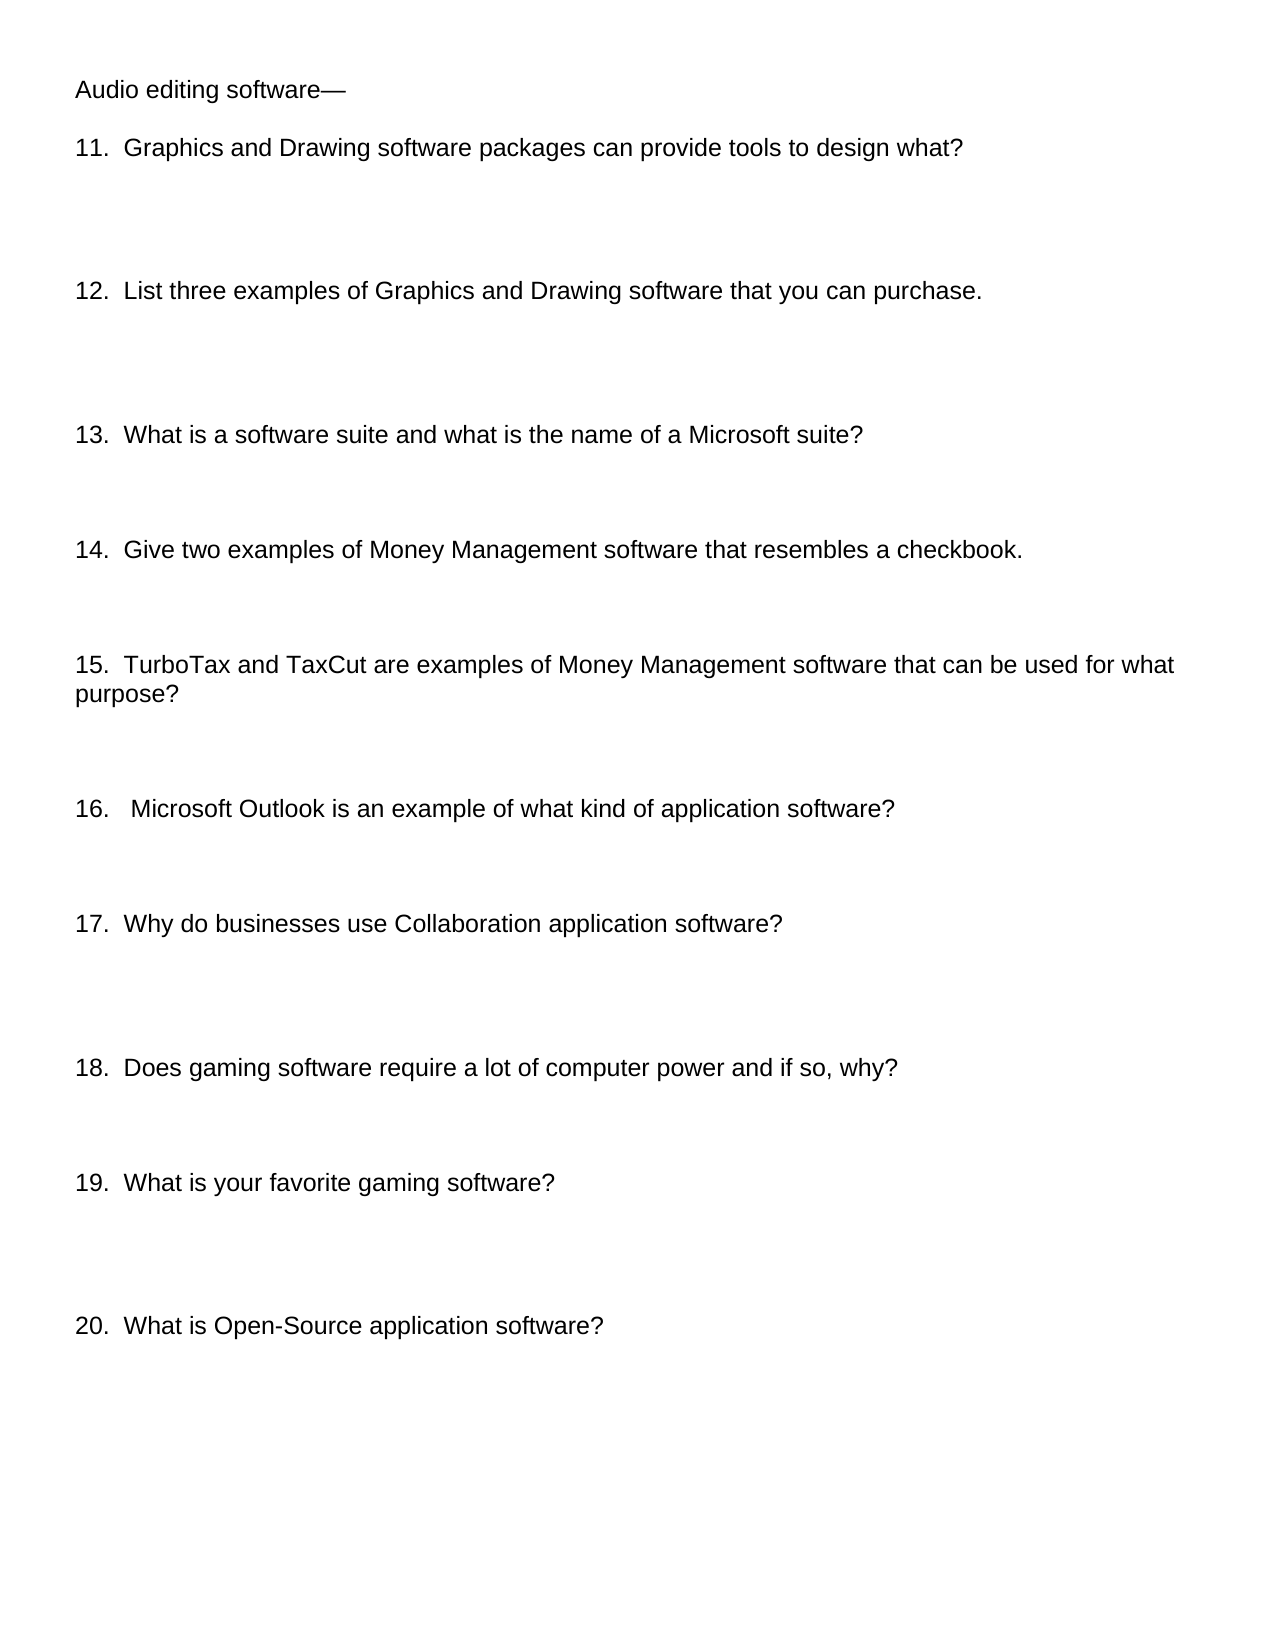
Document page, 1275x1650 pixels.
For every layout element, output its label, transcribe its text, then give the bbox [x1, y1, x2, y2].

text 11. Graphics and Drawing software packages can provide tools to design what? [75, 132, 1200, 161]
text 20. What is Open-Source application software? [75, 1311, 1200, 1340]
text 15. TurboTax and TaxCut are examples of Money Management software that can be used for what purpose? [75, 650, 1200, 707]
text 14. Give two examples of Money Management software that resembles a checkbook. [75, 535, 1200, 564]
text 16. Microsoft Outlook is an example of what kind of application software? [75, 794, 1200, 822]
text 18. Does gaming software require a lot of computer power and if so, why? [75, 1052, 1200, 1081]
text 19. What is your favorite gaming software? [75, 1167, 1200, 1196]
text Audio editing software— [75, 75, 1200, 104]
text 17. Why do businesses use Collaboration application software? [75, 909, 1200, 937]
text 12. List three examples of Graphics and Drawing software that you can purchase. [75, 276, 1200, 305]
text 13. What is a software suite and what is the name of a Microsoft suite? [75, 420, 1200, 449]
